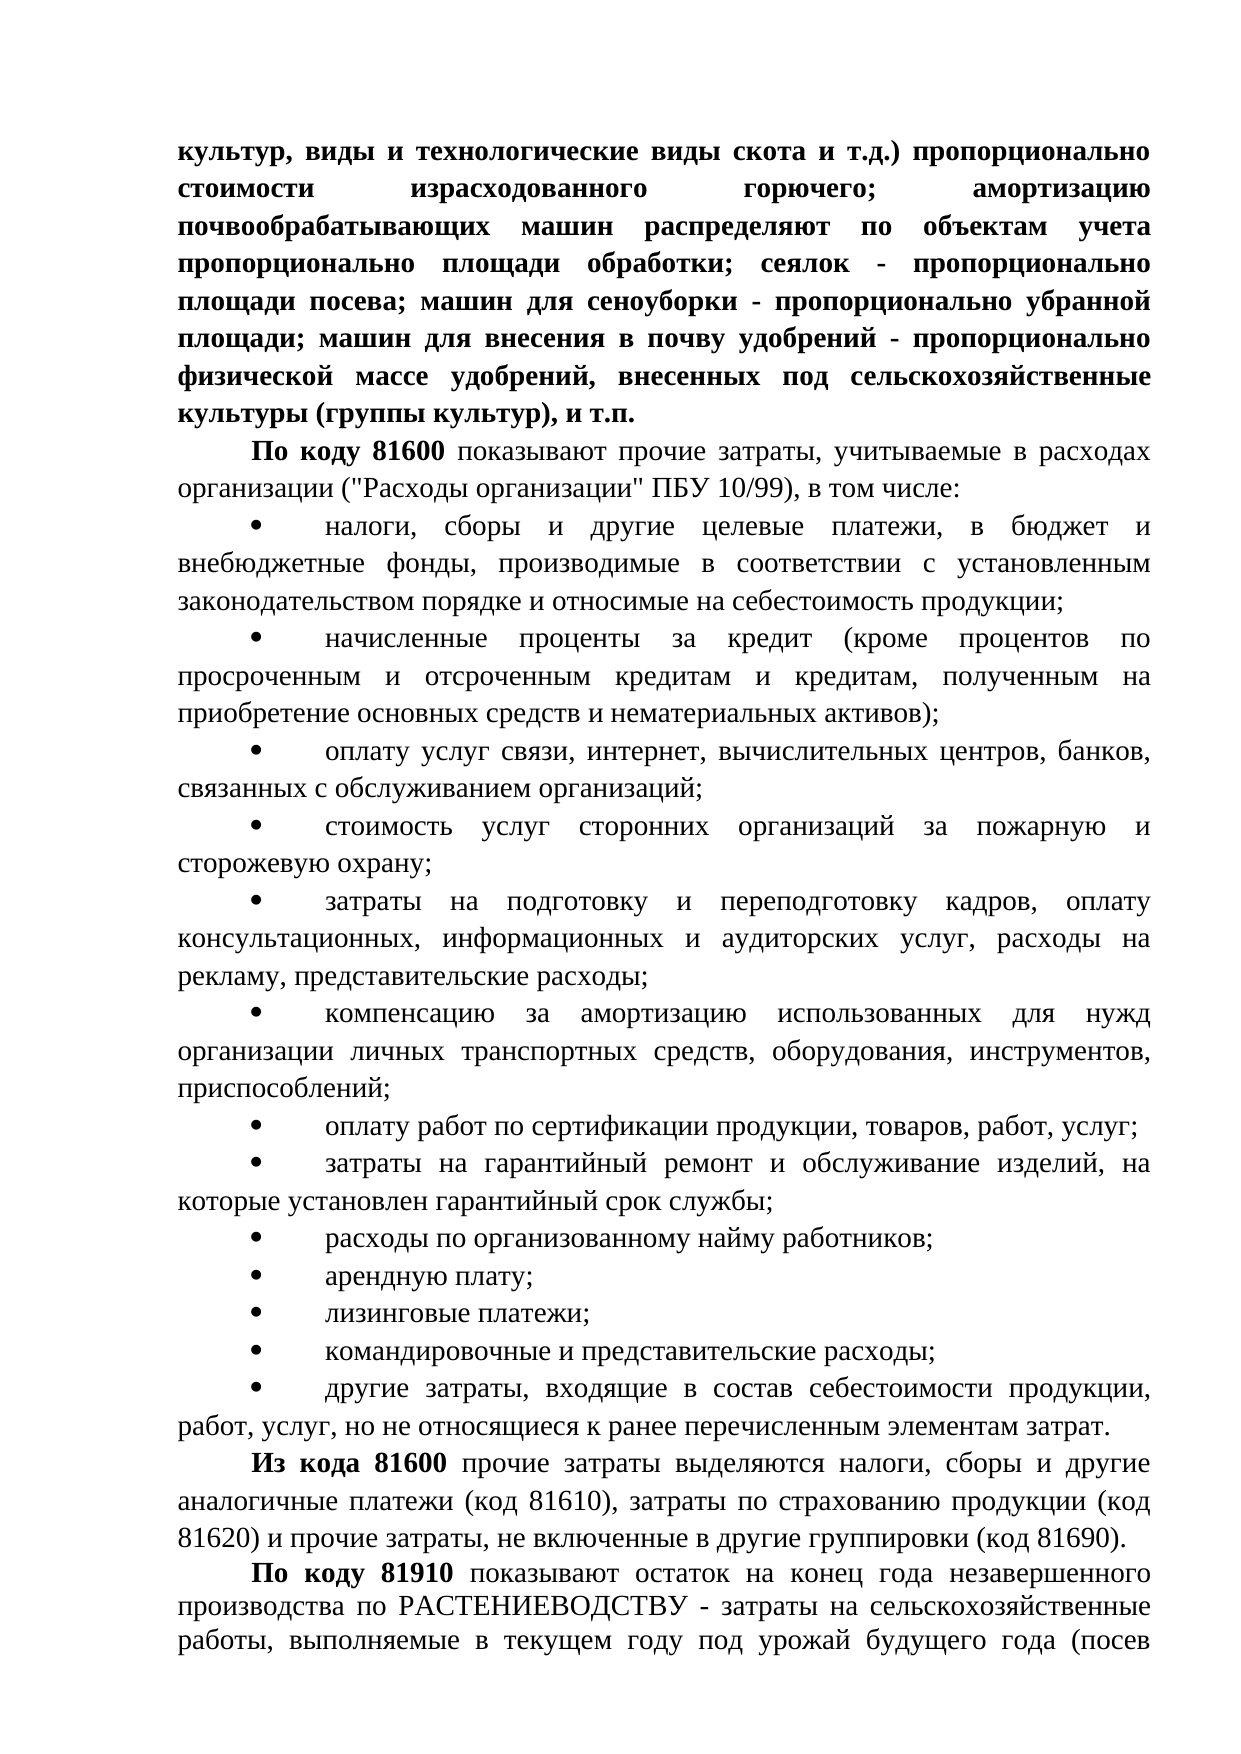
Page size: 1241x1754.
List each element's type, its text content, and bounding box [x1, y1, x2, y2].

list командировочные и представительские расходы; [177, 1330, 1152, 1367]
list стоимость услуг сторонних организаций за пожарную и сторожевую охрану; [177, 805, 1152, 880]
text Из кода 81600 прочие затраты выделяются налоги, сборы и другие аналогичные платежи (код 81610), затраты по страхованию продукции (код 81620) и прочие затраты, не включенные в другие группировки (код 81690). [177, 1442, 1152, 1555]
list расходы по организованному найму работников; [177, 1217, 1152, 1255]
list затраты на подготовку и переподготовку кадров, оплату консультационных, информационных и аудиторских услуг, расходы на рекламу, представительские расходы; [177, 880, 1152, 992]
list компенсацию за амортизацию использованных для нужд организации личных транспортных средств, оборудования, инструментов, приспособлений; [177, 992, 1152, 1105]
list оплату услуг связи, интернет, вычислительных центров, банков, связанных с обслуживанием организаций; [177, 730, 1152, 805]
list лизинговые платежи; [177, 1292, 1152, 1330]
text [177, 1555, 1152, 1656]
list арендную плату; [177, 1255, 1152, 1292]
list налоги, сборы и другие целевые платежи, в бюджет и внебюджетные фонды, производимые в соответствии с установленным законодательством порядке и относимые на себестоимость продукции; [177, 505, 1152, 617]
list начисленные проценты за кредит (кроме процентов по просроченным и отсроченным кредитам и кредитам, полученным на приобретение основных средств и нематериальных активов); [177, 617, 1152, 730]
list оплату работ по сертификации продукции, товаров, работ, услуг; [177, 1105, 1152, 1142]
list затраты на гарантийный ремонт и обслуживание изделий, на которые установлен гарантийный срок службы; [177, 1142, 1152, 1217]
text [177, 130, 1152, 430]
list другие затраты, входящие в состав себестоимости продукции, работ, услуг, но не относящиеся к ранее перечисленным элементам затрат. [177, 1367, 1152, 1442]
text По коду 81600 показывают прочие затраты, учитываемые в расходах организации ("Расходы организации" ПБУ 10/99), в том числе: [177, 430, 1152, 505]
